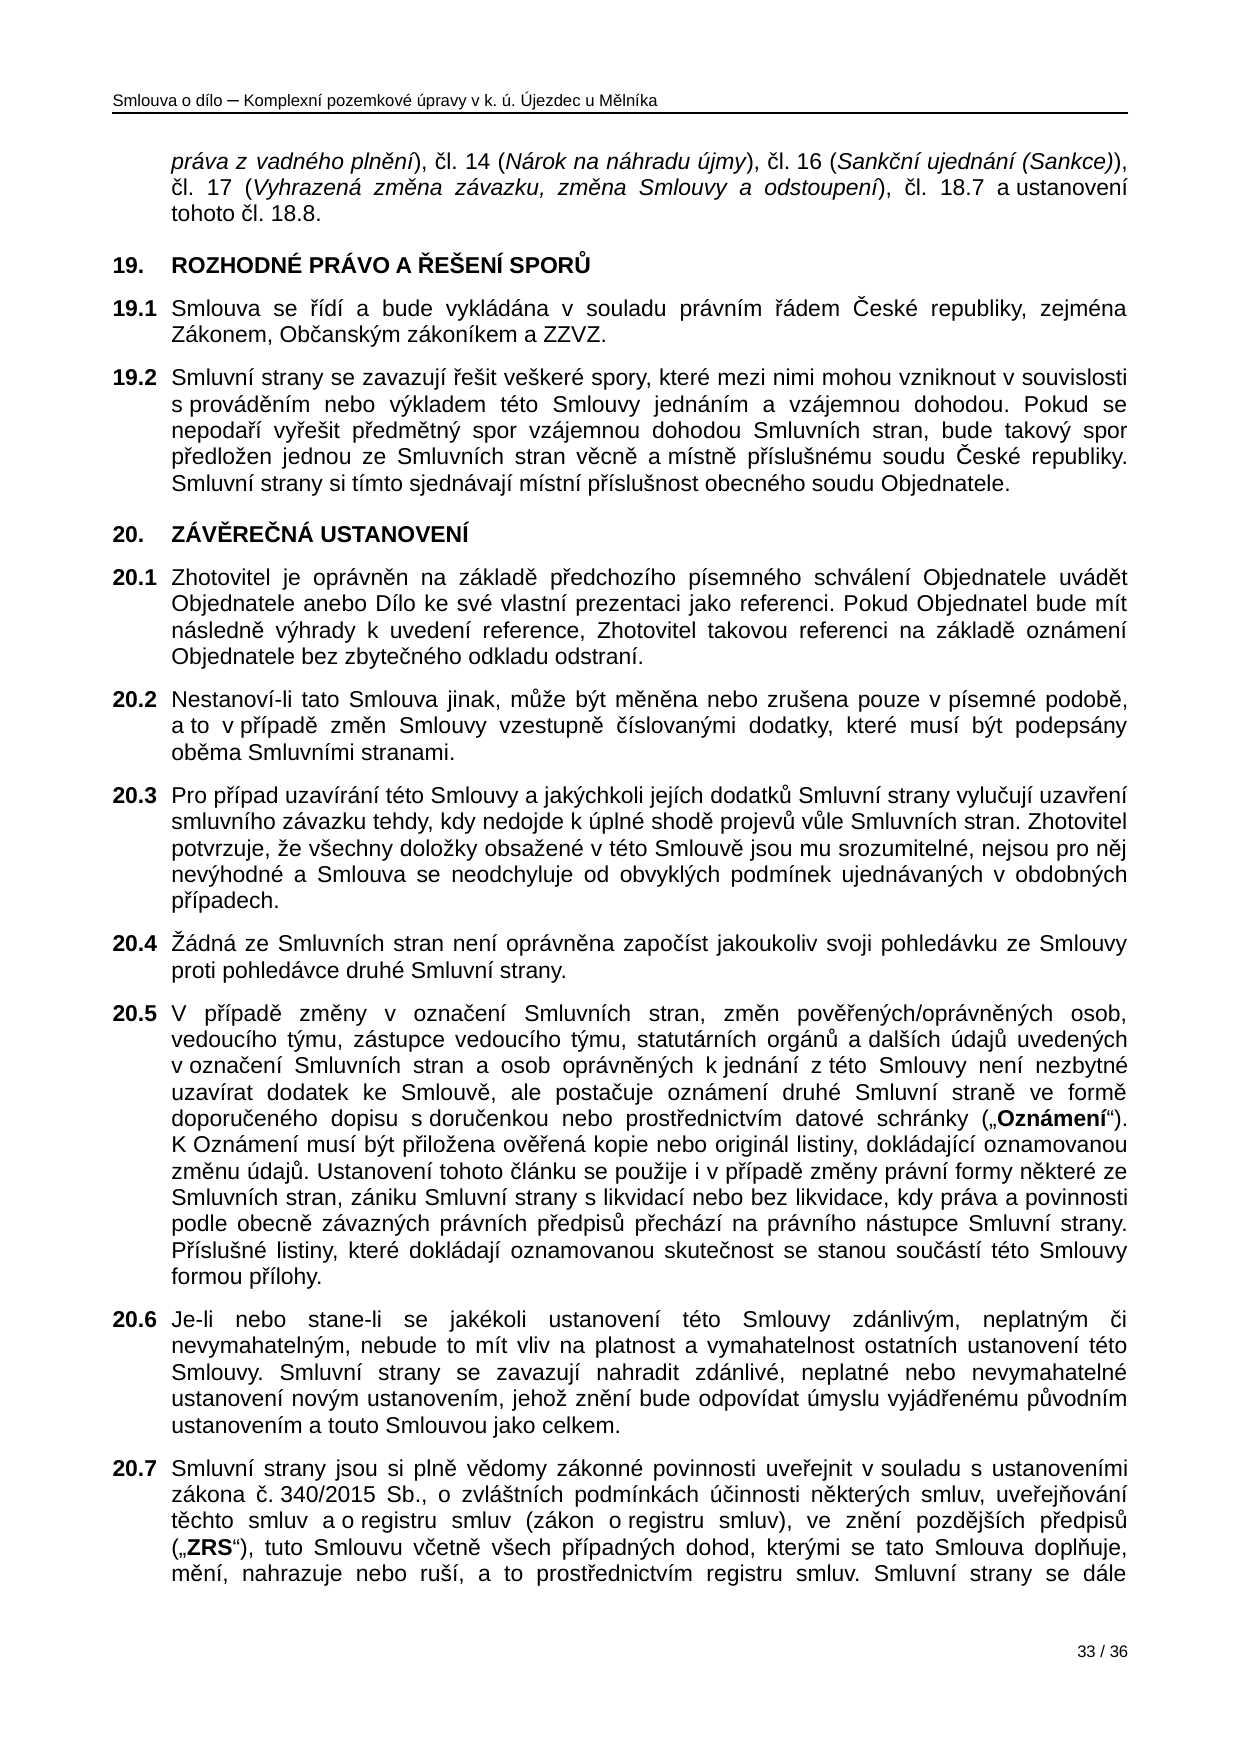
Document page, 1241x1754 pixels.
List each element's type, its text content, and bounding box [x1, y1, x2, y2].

text Závěrečná ustanovení [112, 521, 1128, 547]
text Nestanoví-li tato Smlouva jinak, může být měněna nebo zrušena pouze v písemné podobě, a to v případě změn Smlouvy vzestupně číslovanými dodatky, které musí být podepsány oběma Smluvními stranami. [112, 686, 1128, 765]
text V případě změny v označení Smluvních stran, změn pověřených/oprávněných osob, vedoucího týmu, zástupce vedoucího týmu, statutárních orgánů a dalších údajů uvedených v označení Smluvních stran a osob oprávněných k jednání z této Smlouvy není nezbytné uzavírat dodatek ke Smlouvě, ale postačuje oznámení druhé Smluvní straně ve formě doporučeného dopisu s doručenkou nebo prostřednictvím datové schránky („Oznámení“). K Oznámení musí být přiložena ověřená kopie nebo originál listiny, dokládající oznamovanou změnu údajů. Ustanovení tohoto článku se použije i v případě změny právní formy některé ze Smluvních stran, zániku Smluvní strany s likvidací nebo bez likvidace, kdy práva a povinnosti podle obecně závazných právních předpisů přechází na právního nástupce Smluvní strany. Příslušné listiny, které dokládají oznamovanou skutečnost se stanou součástí této Smlouvy formou přílohy. [112, 999, 1128, 1289]
text Pro případ uzavírání této Smlouvy a jakýchkoli jejích dodatků Smluvní strany vylučují uzavření smluvního závazku tehdy, kdy nedojde k úplné shodě projevů vůle Smluvních stran. Zhotovitel potvrzuje, že všechny doložky obsažené v této Smlouvě jsou mu srozumitelné, nejsou pro něj nevýhodné a Smlouva se neodchyluje od obvyklých podmínek ujednávaných v obdobných případech. [112, 782, 1128, 913]
text Smluvní strany se zavazují řešit veškeré spory, které mezi nimi mohou vzniknout v souvislosti s prováděním nebo výkladem této Smlouvy jednáním a vzájemnou dohodou. Pokud se nepodaří vyřešit předmětný spor vzájemnou dohodou Smluvních stran, bude takový spor předložen jednou ze Smluvních stran věcně a místně příslušnému soudu České republiky. Smluvní strany si tímto sjednávají místní příslušnost obecného soudu Objednatele. [112, 364, 1128, 496]
text Smlouva se řídí a bude vykládána v souladu právním řádem České republiky, zejména Zákonem, Občanským zákoníkem a ZZVZ. [112, 295, 1128, 347]
text Zhotovitel je oprávněn na základě předchozího písemného schválení Objednatele uvádět Objednatele anebo Dílo ke své vlastní prezentaci jako referenci. Pokud Objednatel bude mít následně výhrady k uvedení reference, Zhotovitel takovou referenci na základě oznámení Objednatele bez zbytečného odkladu odstraní. [112, 564, 1128, 669]
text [112, 148, 1128, 227]
text Rozhodné právo a řešení sporů [112, 252, 1128, 278]
text Je-li nebo stane-li se jakékoli ustanovení této Smlouvy zdánlivým, neplatným či nevymahatelným, nebude to mít vliv na platnost a vymahatelnost ostatních ustanovení této Smlouvy. Smluvní strany se zavazují nahradit zdánlivé, neplatné nebo nevymahatelné ustanovení novým ustanovením, jehož znění bude odpovídat úmyslu vyjádřenému původním ustanovením a touto Smlouvou jako celkem. [112, 1306, 1128, 1438]
text Žádná ze Smluvních stran není oprávněna započíst jakoukoliv svoji pohledávku ze Smlouvy proti pohledávce druhé Smluvní strany. [112, 930, 1128, 983]
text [112, 1454, 1128, 1586]
